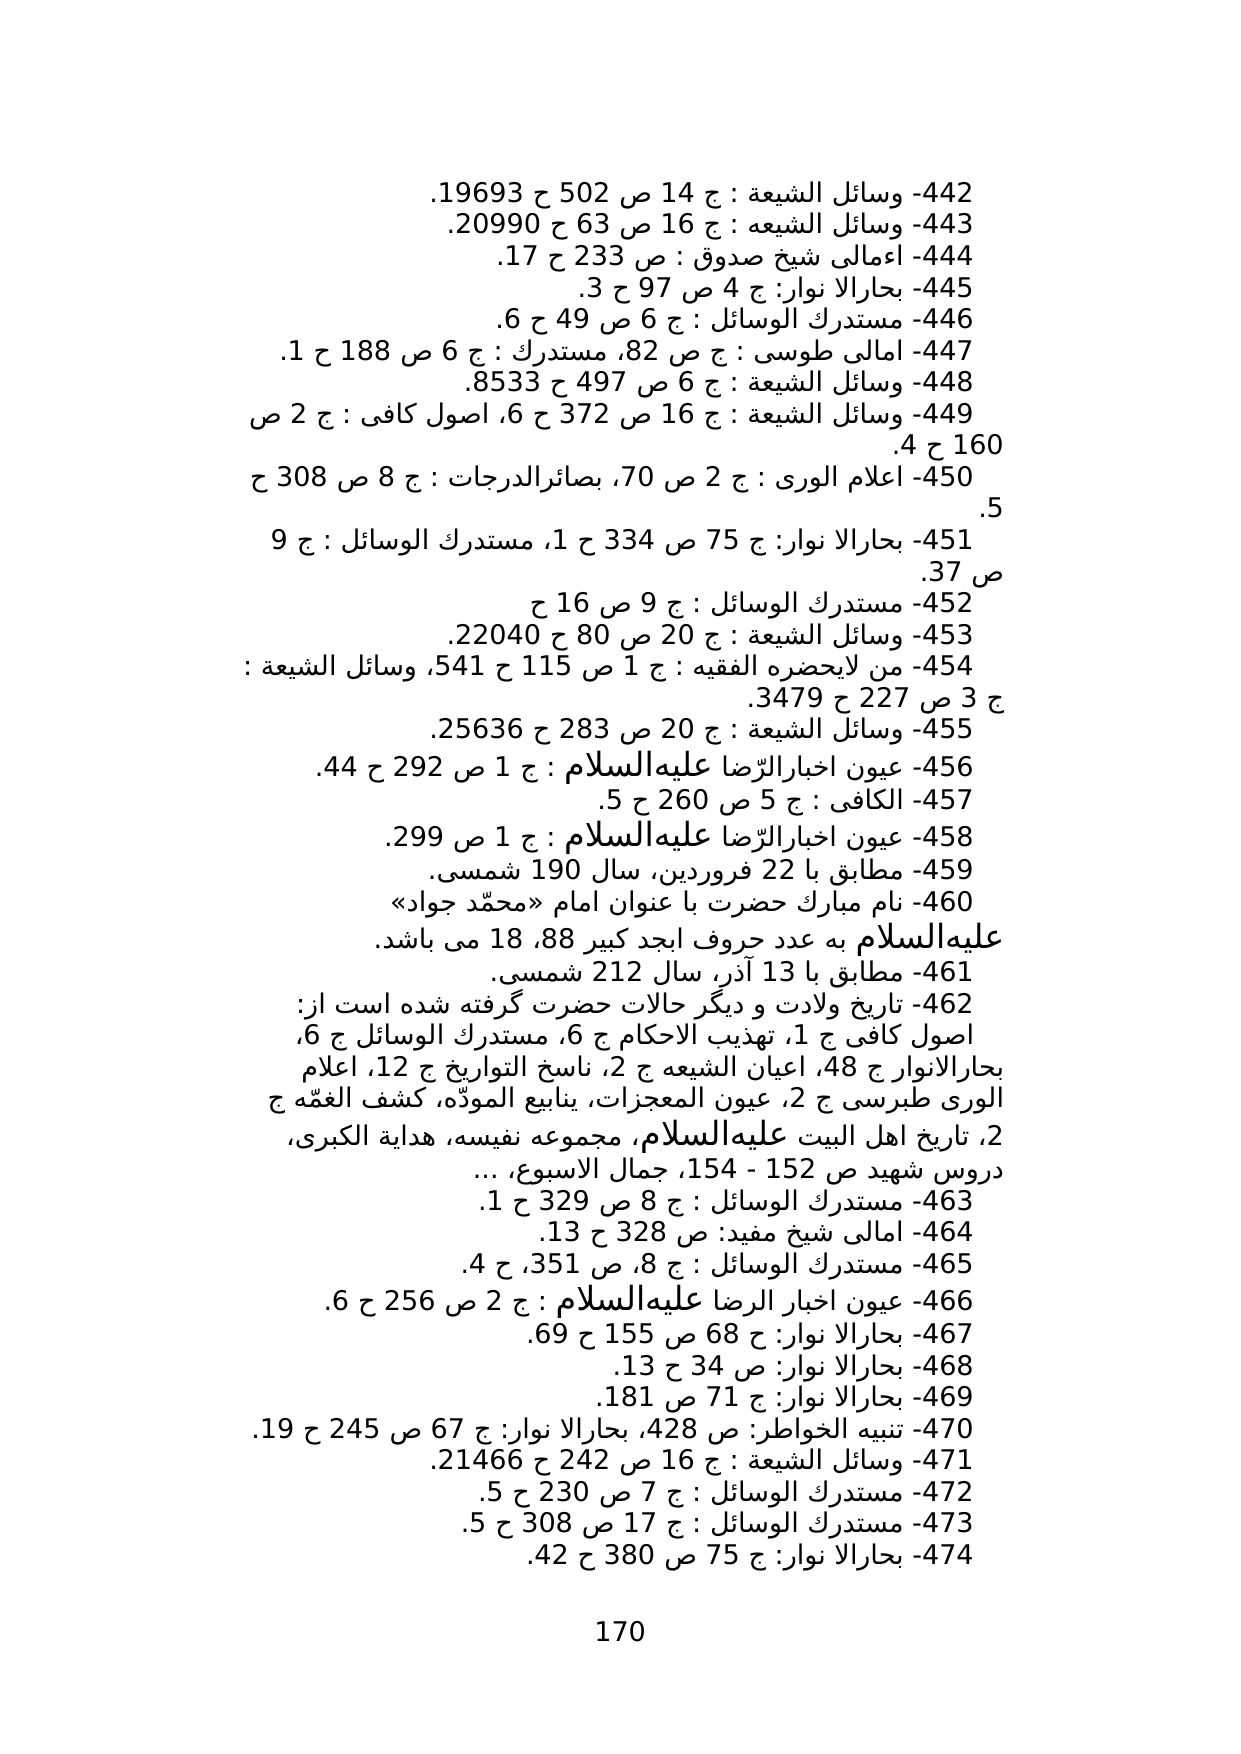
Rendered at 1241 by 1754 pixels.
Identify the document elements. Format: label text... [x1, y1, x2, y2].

text 452- مستدرك الوسائل : ج 9 ص 16 ح [236, 587, 1004, 619]
text 470- تنبيه الخواطر: ص 428، بحارالا نوار: ج 67 ص 245 ح 19. [236, 1413, 1004, 1444]
text 451- بحارالا نوار: ج 75 ص 334 ح 1، مستدرك الوسائل : ج 9 ص 37. [236, 524, 1004, 587]
text 446- مستدرك الوسائل : ج 6 ص 49 ح 6. [236, 303, 1004, 335]
text 449- وسائل الشيعة : ج 16 ص 372 ح 6، اصول كافى : ج 2 ص 160 ح 4. [236, 398, 1004, 461]
text 474- بحارالا نوار: ج 75 ص 380 ح 42. [236, 1539, 1004, 1571]
text 469- بحارالا نوار: ج 71 ص 181. [236, 1381, 1004, 1413]
text 459- مطابق با 22 فروردين، سال 190 شمسى. [236, 854, 1004, 886]
text 442- وسائل الشيعة : ج 14 ص 502 ح 19693. [236, 177, 1004, 209]
text 444- اءمالى شيخ صدوق : ص 233 ح 17. [236, 240, 1004, 272]
text 466- عيون اخبار الرضا عليه‌السلام : ج 2 ص 256 ح 6. [236, 1279, 1004, 1318]
text اصول كافى ج 1، تهذيب الاحكام ج 6، مستدرك الوسائل ج 6، بحارالانوار ج 48، اعيان الشيعه ج 2، ناسخ التواريخ ج 12، اعلام الورى طبرسى ج 2، عيون المعجزات، ينابيع المودّه، كشف الغمّه ج 2، تاريخ اهل البيت عليه‌السلام، مجموعه نفيسه، هداية الكبرى، دروس شهيد ص 152 - 154، جمال الاسبوع، ... [236, 1020, 1004, 1185]
text 473- مستدرك الوسائل : ج 17 ص 308 ح 5. [236, 1508, 1004, 1539]
text 467- بحارالا نوار: ح 68 ص 155 ح 69. [236, 1318, 1004, 1350]
text 468- بحارالا نوار: ص 34 ح 13. [236, 1350, 1004, 1381]
text 455- وسائل الشيعة : ج 20 ص 283 ح 25636. [236, 714, 1004, 745]
text 471- وسائل الشيعة : ج 16 ص 242 ح 21466. [236, 1444, 1004, 1476]
text 462- تاريخ ولادت و ديگر حالات حضرت گرفته شده است از: [236, 988, 1004, 1020]
text 458- عيون اخبارالرّضا عليه‌السلام : ج 1 ص 299. [236, 816, 1004, 854]
text 445- بحارالا نوار: ج 4 ص 97 ح 3. [236, 272, 1004, 303]
text 448- وسائل الشيعة : ج 6 ص 497 ح 8533. [236, 367, 1004, 398]
text 450- اعلام الورى : ج 2 ص 70، بصائرالدرجات : ج 8 ص 308 ح 5. [236, 461, 1004, 524]
text 454- من لايحضره الفقيه : ج 1 ص 115 ح 541، وسائل الشيعة : ج 3 ص 227 ح 3479. [236, 651, 1004, 714]
text 457- الكافى : ج 5 ص 260 ح 5. [236, 784, 1004, 816]
text 443- وسائل الشيعه : ج 16 ص 63 ح 20990. [236, 209, 1004, 240]
text 453- وسائل الشيعة : ج 20 ص 80 ح 22040. [236, 619, 1004, 651]
text 460- نام مبارك حضرت با عنوان امام «محمّد جواد» عليه‌السلام به عدد حروف ابجد كبير 88، 18 مى باشد. [236, 886, 1004, 957]
text 464- امالى شيخ مفيد: ص 328 ح 13. [236, 1216, 1004, 1248]
text 456- عيون اخبارالرّضا عليه‌السلام : ج 1 ص 292 ح 44. [236, 745, 1004, 784]
text 465- مستدرك الوسائل : ج 8، ص 351، ح 4. [236, 1248, 1004, 1279]
text 461- مطابق با 13 آذر، سال 212 شمسى. [236, 957, 1004, 988]
text 463- مستدرك الوسائل : ج 8 ص 329 ح 1. [236, 1185, 1004, 1216]
text 472- مستدرك الوسائل : ج 7 ص 230 ح 5. [236, 1476, 1004, 1508]
text 447- امالى طوسى : ج ص 82، مستدرك : ج 6 ص 188 ح 1. [236, 335, 1004, 367]
